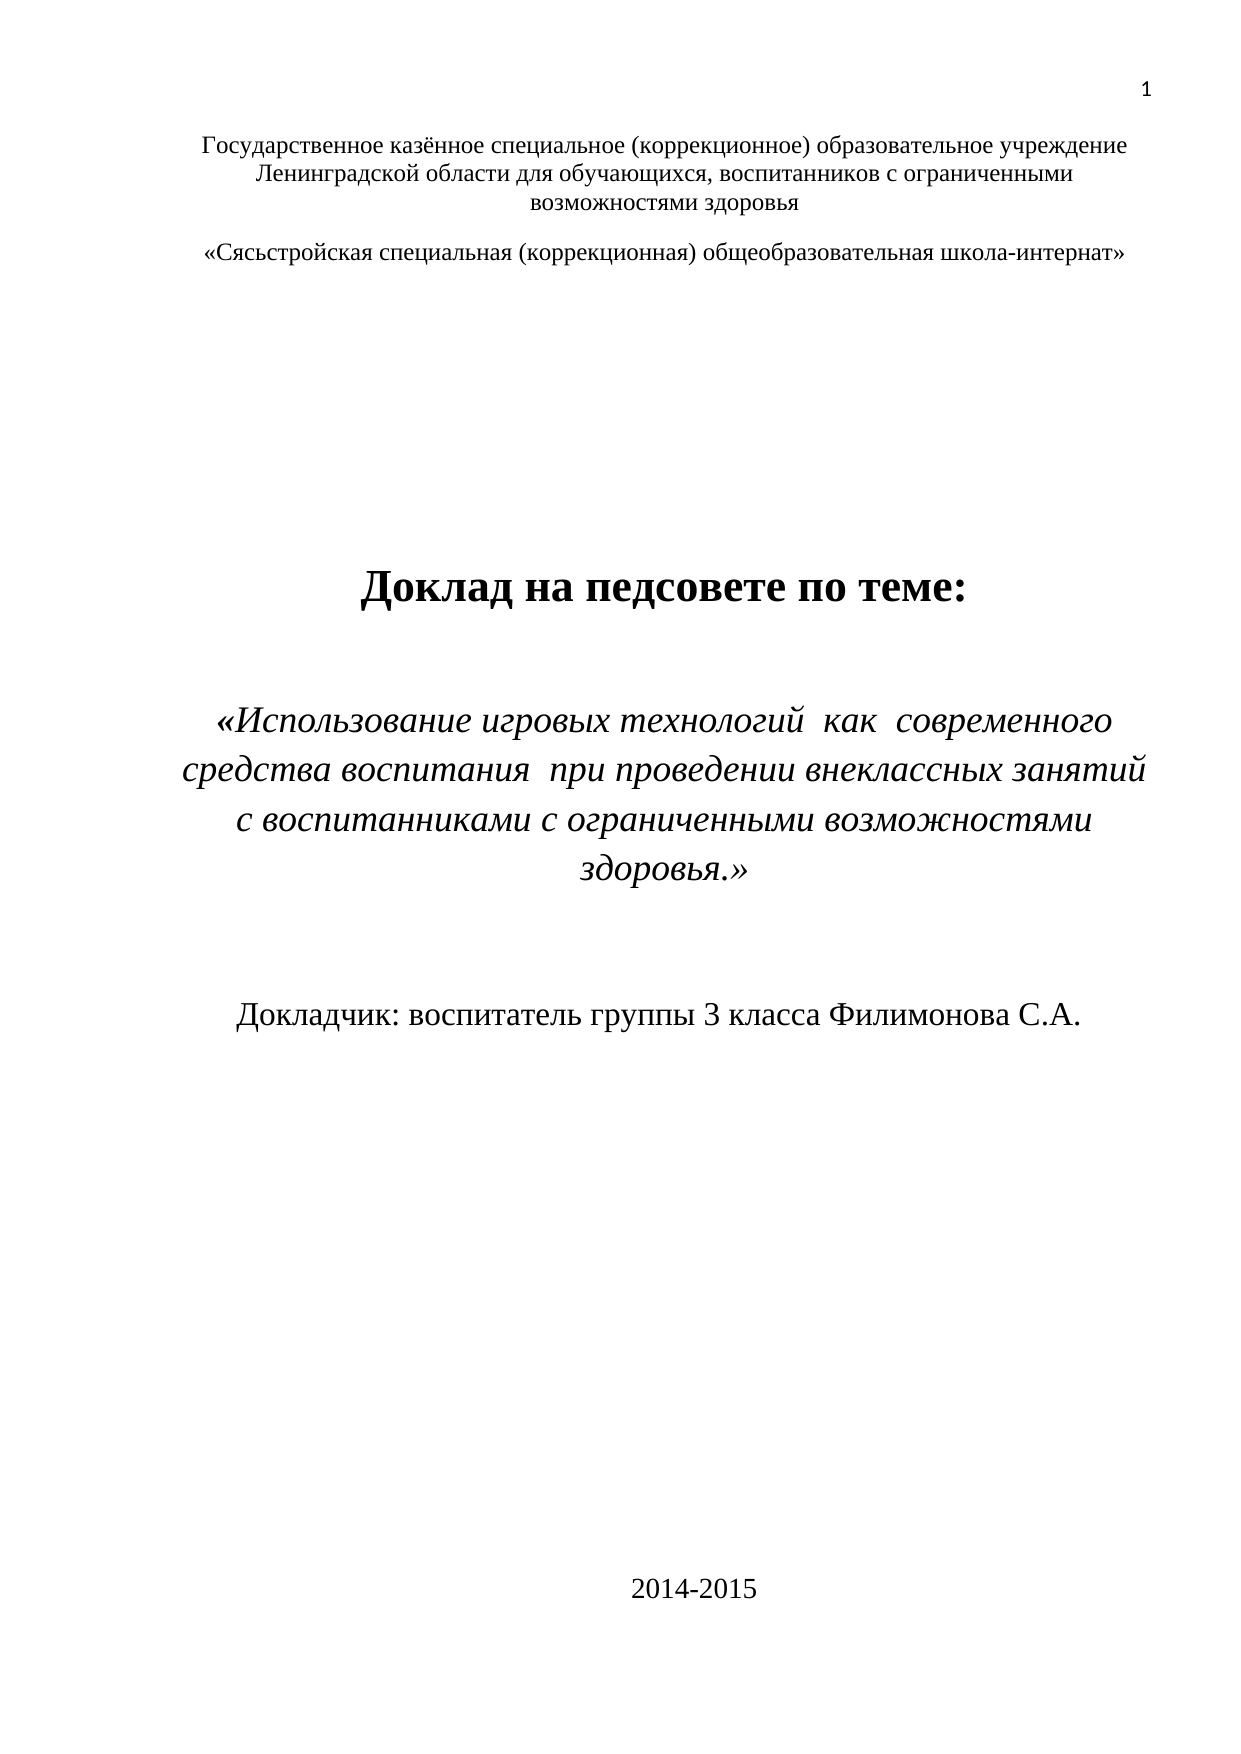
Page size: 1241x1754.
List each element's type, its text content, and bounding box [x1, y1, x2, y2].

text Государственное казённое специальное (коррекционное) образовательное учреждение Ленинградской области для обучающихся, воспитанников с ограниченными возможностями здоровья [177, 130, 1152, 216]
text «Сясьстройская специальная (коррекционная) общеобразовательная школа-интернат» [177, 237, 1152, 266]
text 2014-2015 [177, 1571, 1152, 1604]
text Докладчик: воспитатель группы 3 класса Филимонова С.А. [177, 994, 1152, 1033]
text Доклад на педсовете по теме: [177, 558, 1152, 611]
text «Использование игровых технологий как современного средства воспитания при проведении внеклассных занятий с воспитанниками с ограниченными возможностями здоровья.» [177, 697, 1152, 889]
